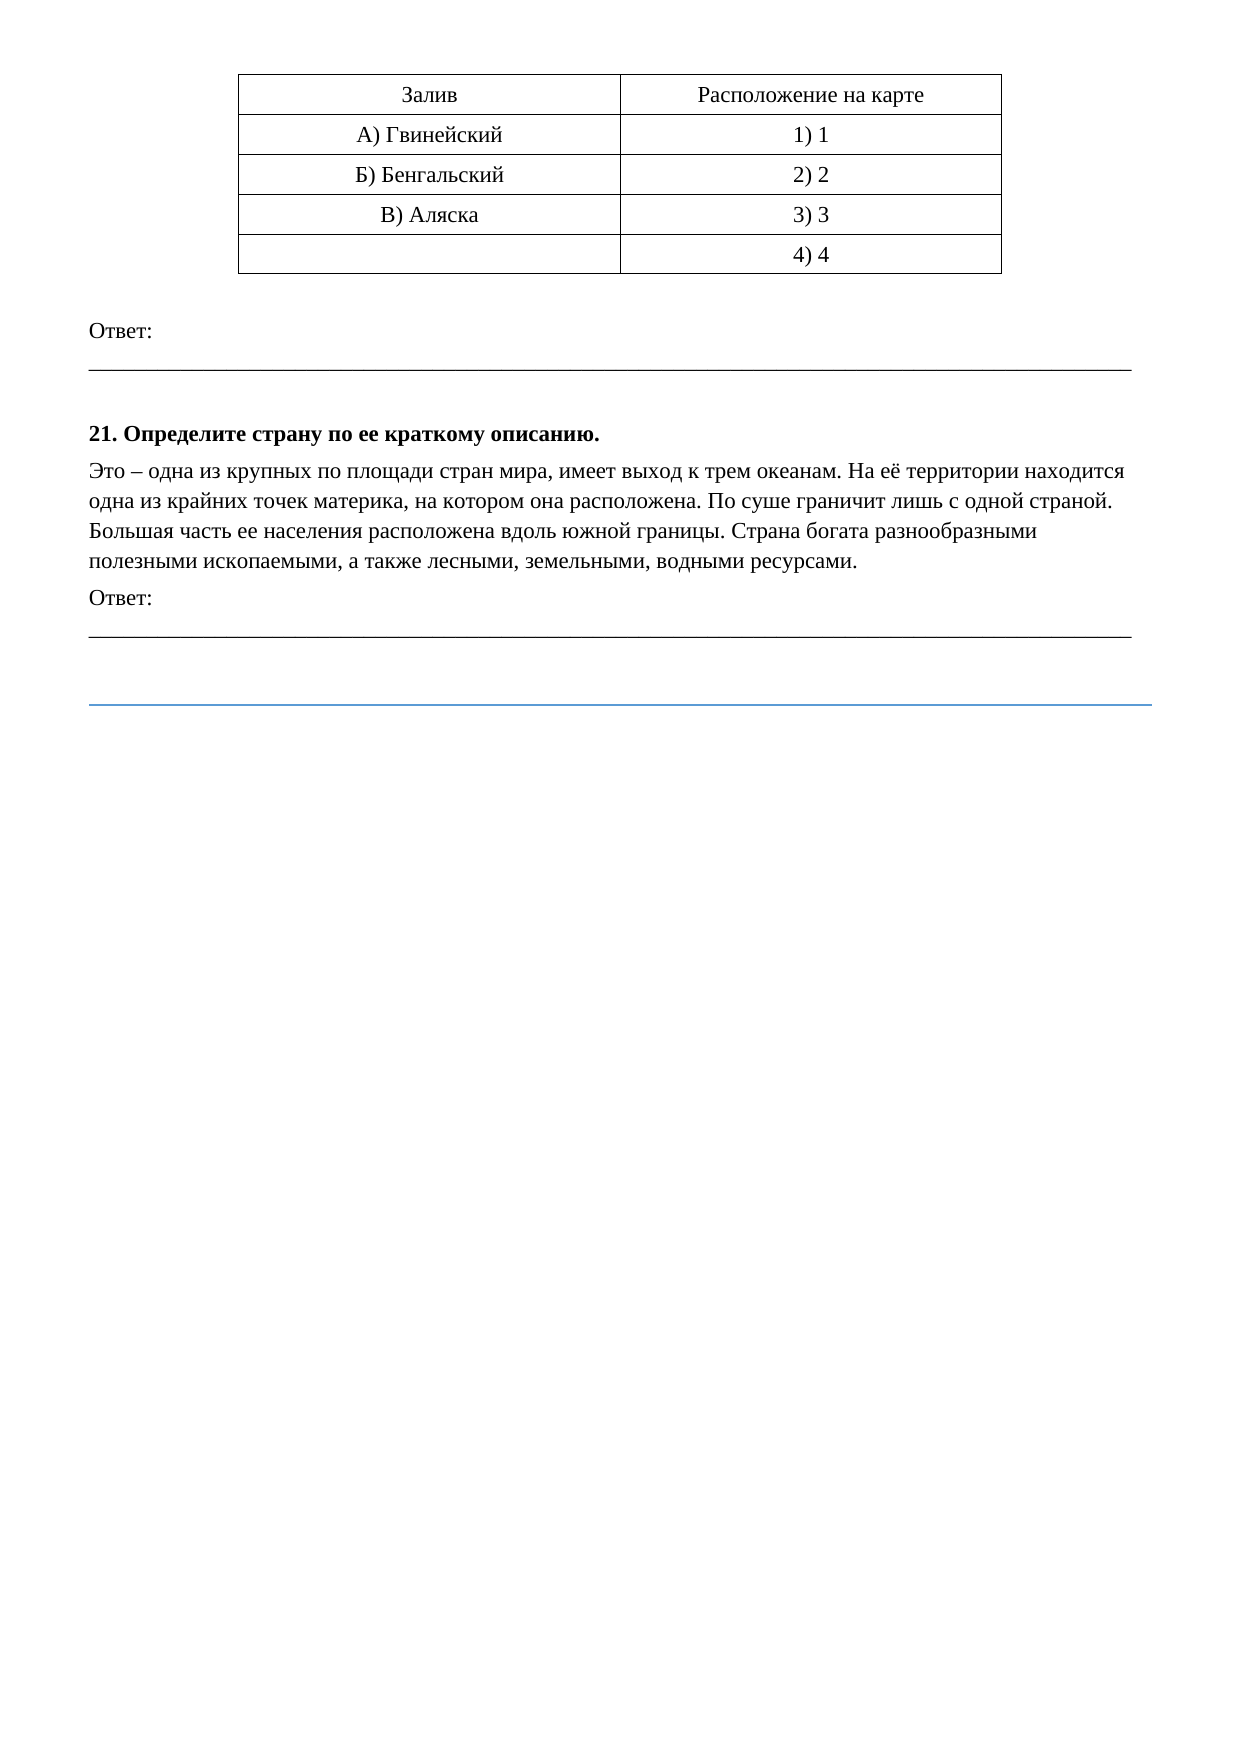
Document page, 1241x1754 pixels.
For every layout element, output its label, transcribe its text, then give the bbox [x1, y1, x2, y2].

text Ответ: ___________________________________________________________________________________________ [89, 584, 1152, 640]
table_header Расположение на карте [621, 75, 1001, 114]
table_cell 1) 1 [621, 115, 1001, 154]
text Это – одна из крупных по площади стран мира, имеет выход к трем океанам. На её территории находится одна из крайних точек материка, на котором она расположена. По суше граничит лишь с одной страной. Большая часть ее населения расположена вдоль южной границы. Страна богата разнообразными полезными ископаемыми, а также лесными, земельными, водными ресурсами. [89, 457, 1152, 574]
table_cell Б) Бенгальский [239, 155, 620, 193]
table_header Залив [239, 75, 620, 114]
text 21. Определите страну по ее краткому описанию. [89, 420, 1152, 447]
table_cell 4) 4 [621, 235, 1001, 273]
text Ответ: ___________________________________________________________________________________________ [89, 317, 1152, 374]
table_cell 3) 3 [621, 195, 1001, 233]
table_cell 2) 2 [621, 155, 1001, 193]
table_cell [239, 235, 620, 273]
table_cell В) Аляска [239, 195, 620, 233]
table_cell А) Гвинейский [239, 115, 620, 154]
